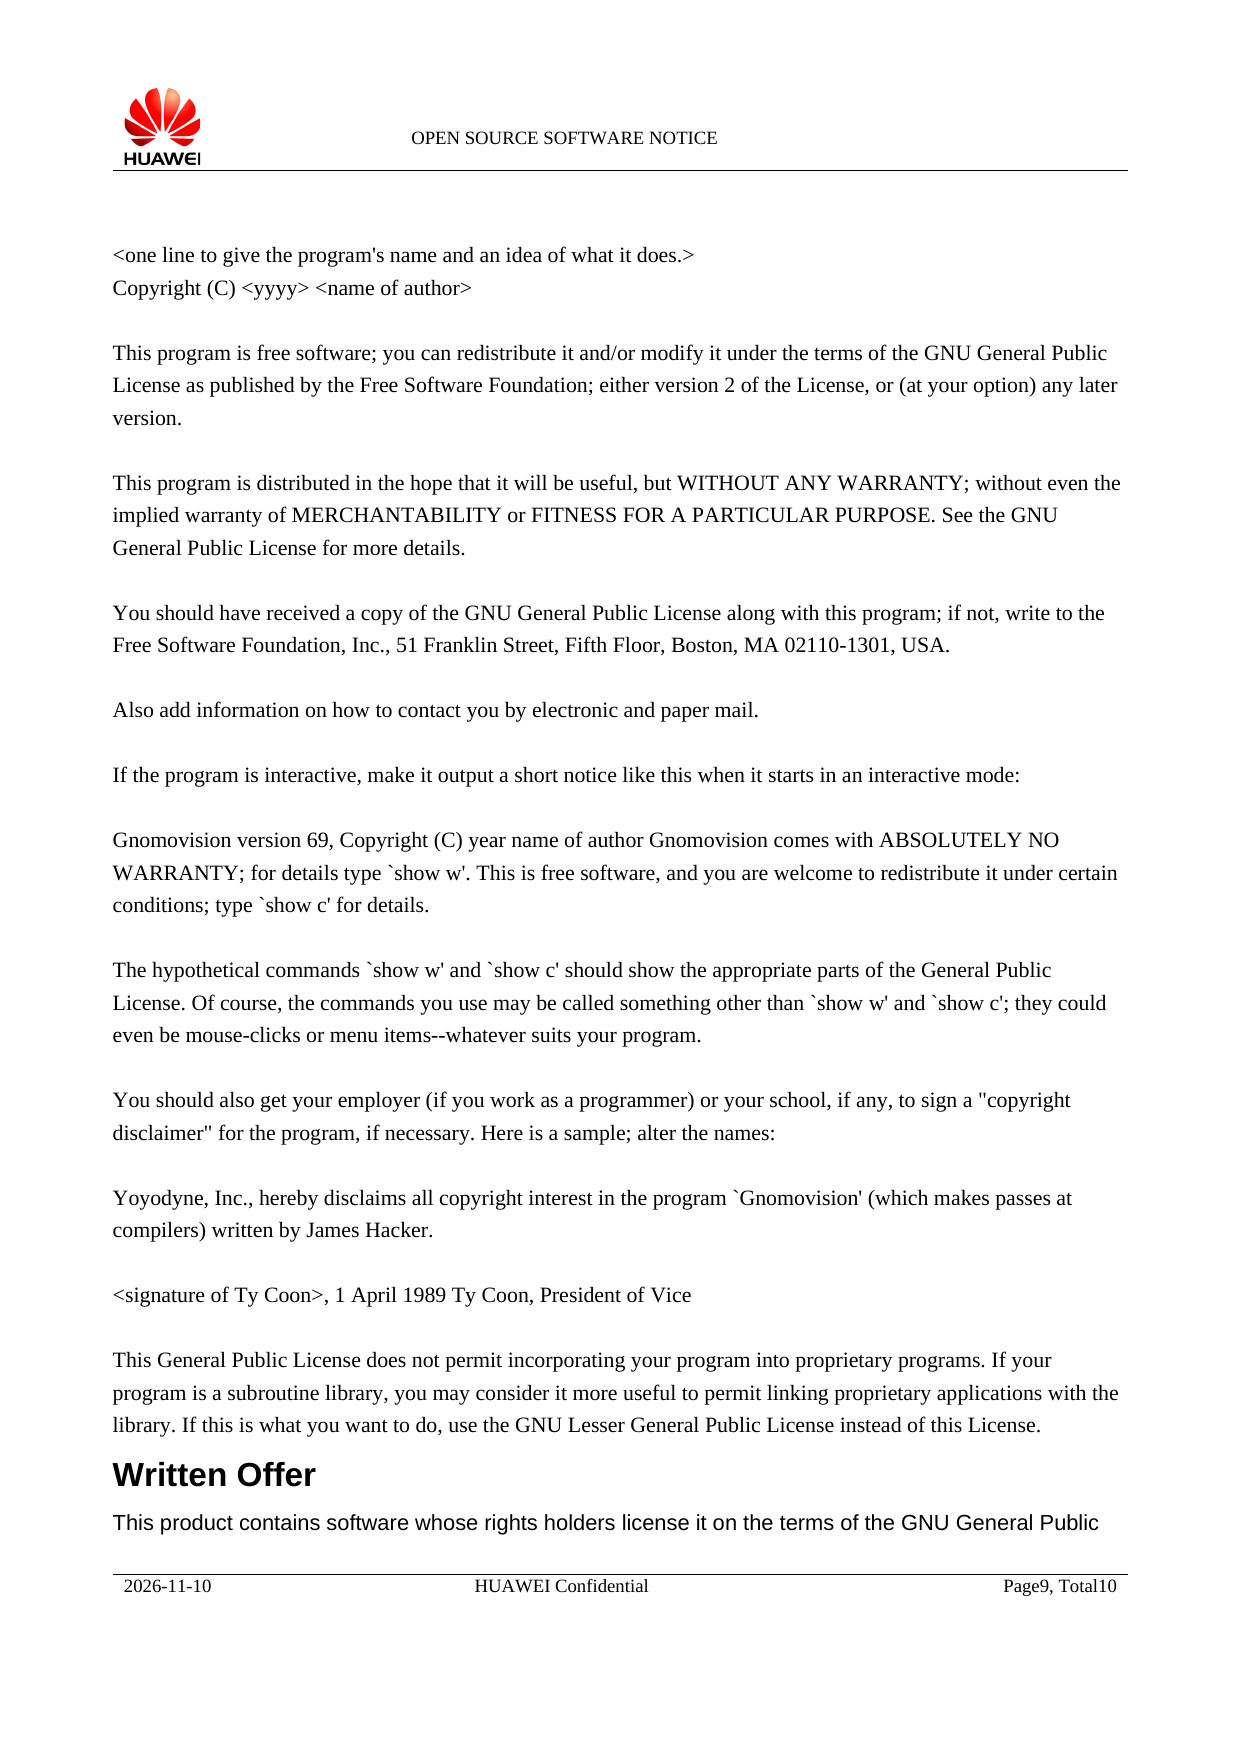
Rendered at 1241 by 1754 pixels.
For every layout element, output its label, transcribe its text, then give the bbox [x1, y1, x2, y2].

text Written Offer [112, 1441, 1128, 1506]
picture [124, 88, 201, 165]
